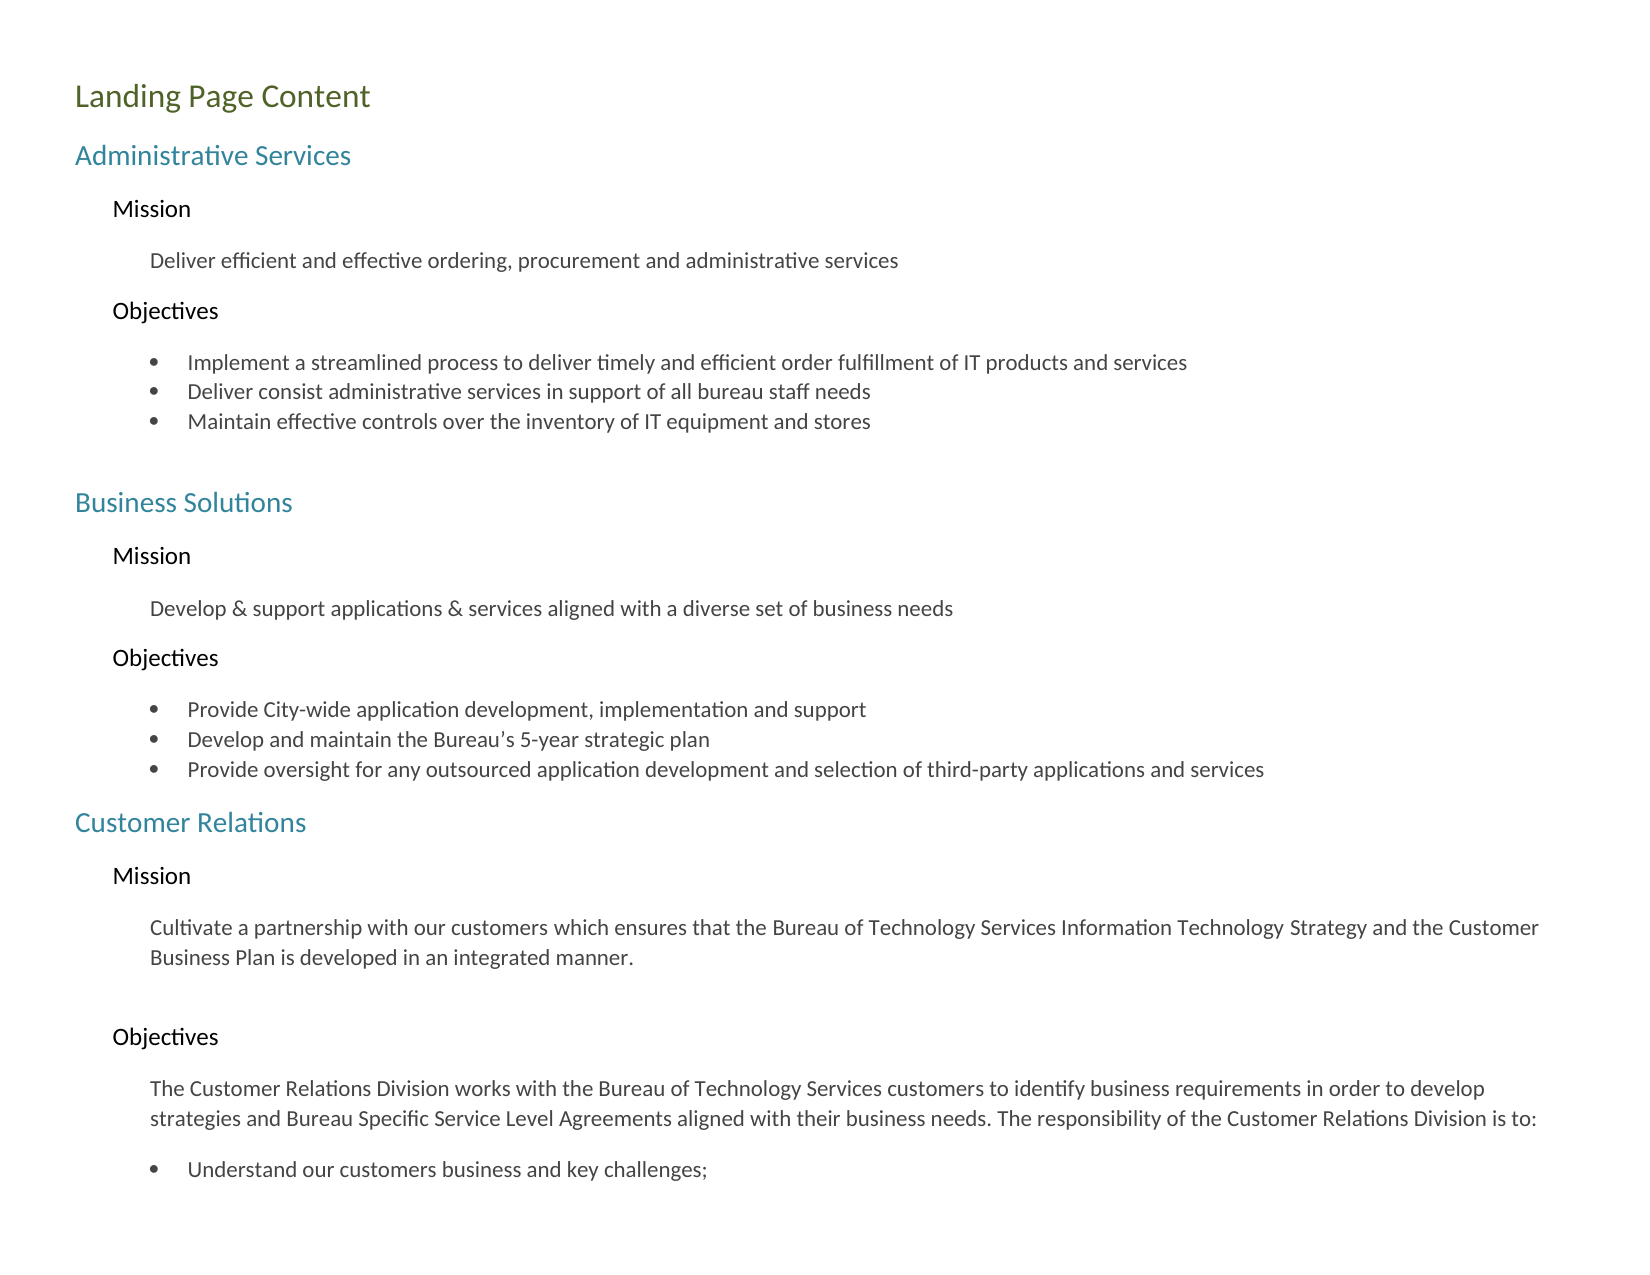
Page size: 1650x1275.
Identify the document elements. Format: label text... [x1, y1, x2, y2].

subtitle Objectives [112, 1021, 1575, 1052]
subtitle Objectives [112, 642, 1575, 673]
text Deliver efficient and effective ordering, procurement and administrative services [150, 244, 1575, 274]
text Implement a streamlined process to deliver timely and efficient order fulfillment of IT products and services [150, 346, 1575, 376]
text Provide oversight for any outsourced application development and selection of third-party applications and services [150, 753, 1575, 783]
text Cultivate a partnership with our customers which ensures that the Bureau of Technology Services Information Technology Strategy and the Customer Business Plan is developed in an integrated manner. [150, 912, 1575, 971]
text Develop and maintain the Bureau’s 5-year strategic plan [150, 723, 1575, 753]
text The Customer Relations Division works with the Bureau of Technology Services customers to identify business requirements in order to develop strategies and Bureau Specific Service Level Agreements aligned with their business needs. The responsibility of the Customer Relations Division is to: [150, 1073, 1575, 1132]
text Provide City-wide application development, implementation and support [150, 694, 1575, 723]
text Maintain effective controls over the inventory of IT equipment and stores [150, 406, 1575, 435]
subtitle Administrative Services [75, 137, 1575, 172]
subtitle Mission [112, 860, 1575, 891]
subtitle Customer Relations [75, 804, 1575, 839]
text Develop & support applications & services aligned with a diverse set of business needs [150, 592, 1575, 622]
text Understand our customers business and key challenges; [150, 1153, 1575, 1183]
subtitle Landing Page Content [75, 75, 1575, 116]
subtitle Objectives [112, 295, 1575, 325]
text Deliver consist administrative services in support of all bureau staff needs [150, 376, 1575, 406]
subtitle Business Solutions [75, 484, 1575, 520]
subtitle Mission [112, 193, 1575, 223]
subtitle Mission [112, 541, 1575, 571]
